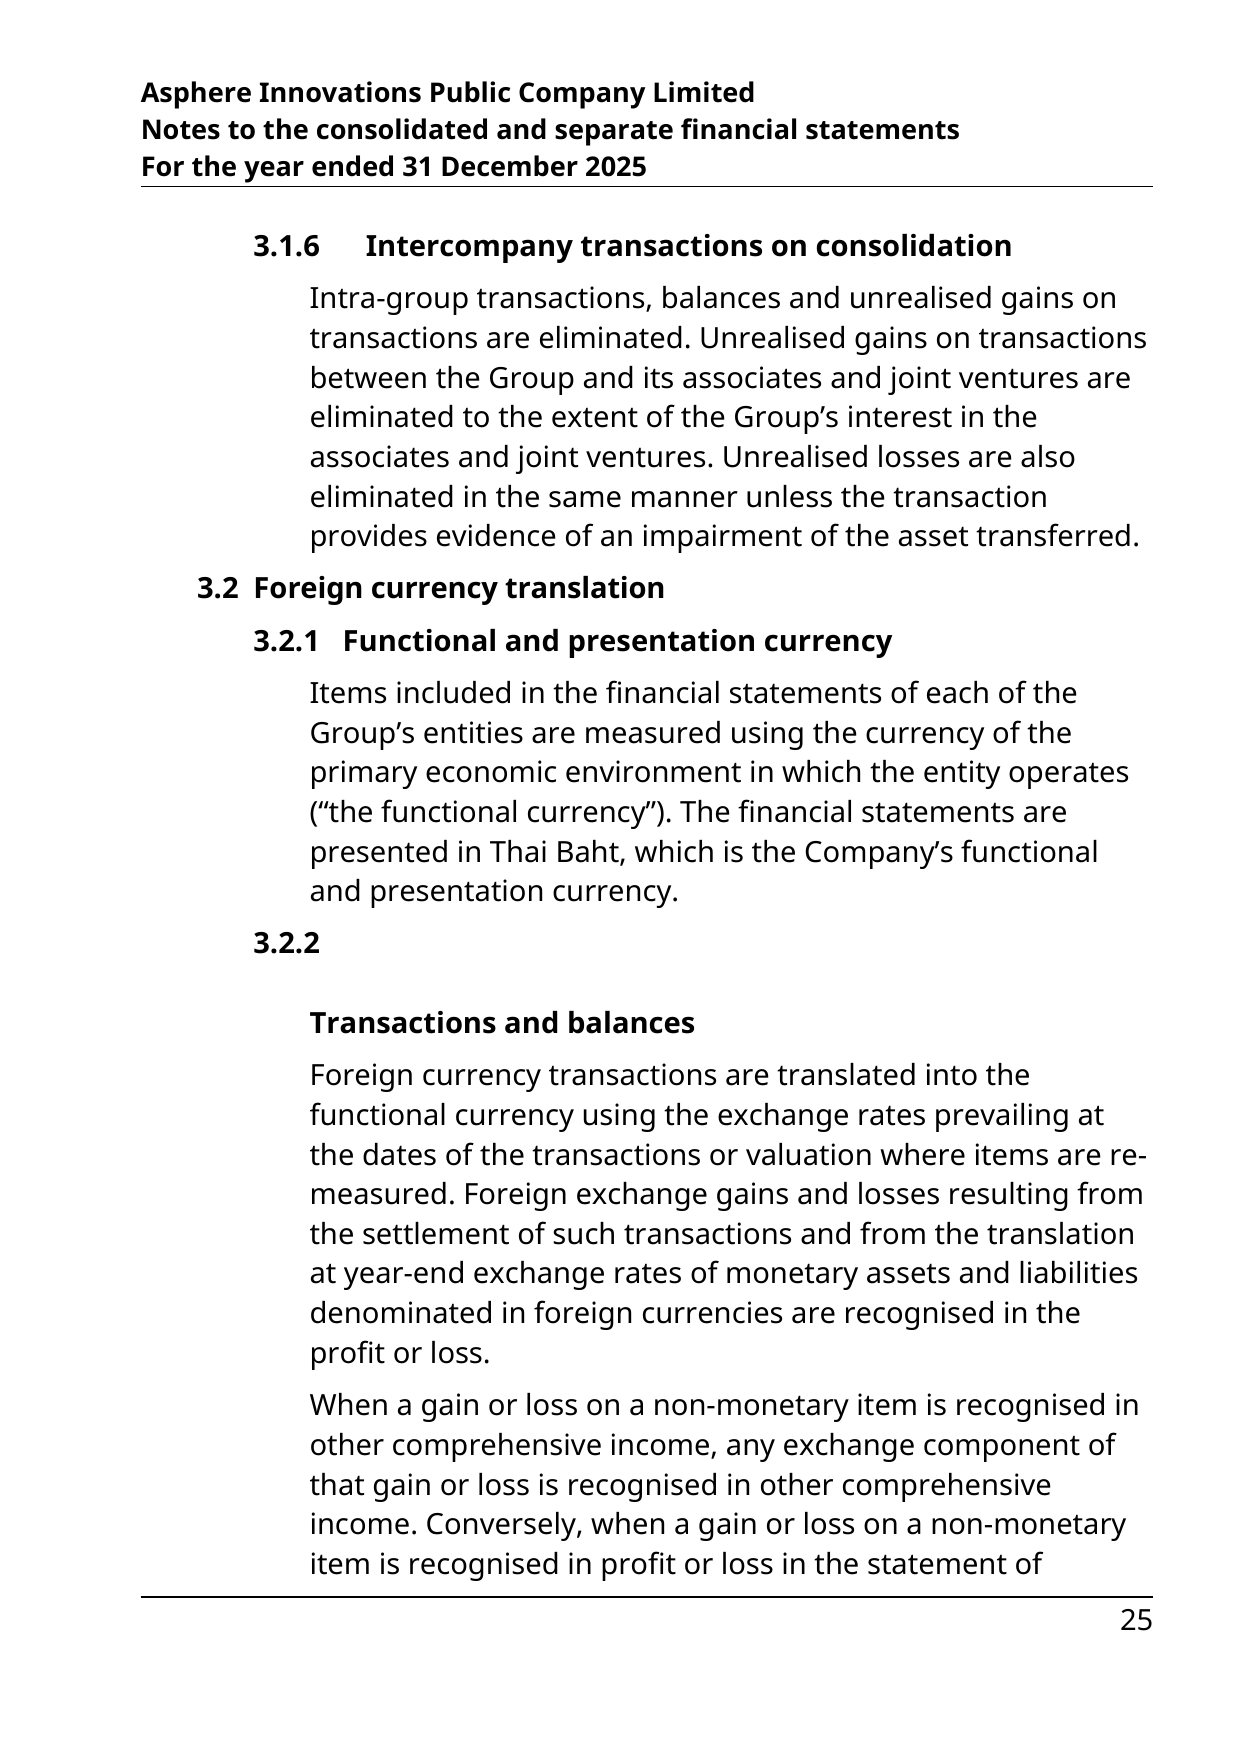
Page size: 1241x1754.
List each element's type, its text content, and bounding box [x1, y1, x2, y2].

list Items included in the financial statements of each of the Group’s entities are measured using the currency of the primary economic environment in which the entity operates (“the functional currency”). The financial statements are presented in Thai Baht, which is the Company’s functional and presentation currency. [309, 672, 1153, 910]
list 3.2.2 Transactions and balances [253, 923, 1153, 1042]
list Foreign currency translation [197, 568, 1153, 607]
text 3.2.1 Functional and presentation currency [253, 620, 1153, 660]
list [309, 1384, 1153, 1583]
text Foreign currency transactions are translated into the functional currency using the exchange rates prevailing at the dates of the transactions or valuation where items are re-measured. Foreign exchange gains and losses resulting from the settlement of such transactions and from the translation at year-end exchange rates of monetary assets and liabilities denominated in foreign currencies are recognised in the profit or loss. [309, 1054, 1153, 1372]
list Intercompany transactions on consolidation [253, 225, 1153, 265]
list Intra-group transactions, balances and unrealised gains on transactions are eliminated. Unrealised gains on transactions between the Group and its associates and joint ventures are eliminated to the extent of the Group’s interest in the associates and joint ventures. Unrealised losses are also eliminated in the same manner unless the transaction provides evidence of an impairment of the asset transferred. [309, 277, 1153, 555]
